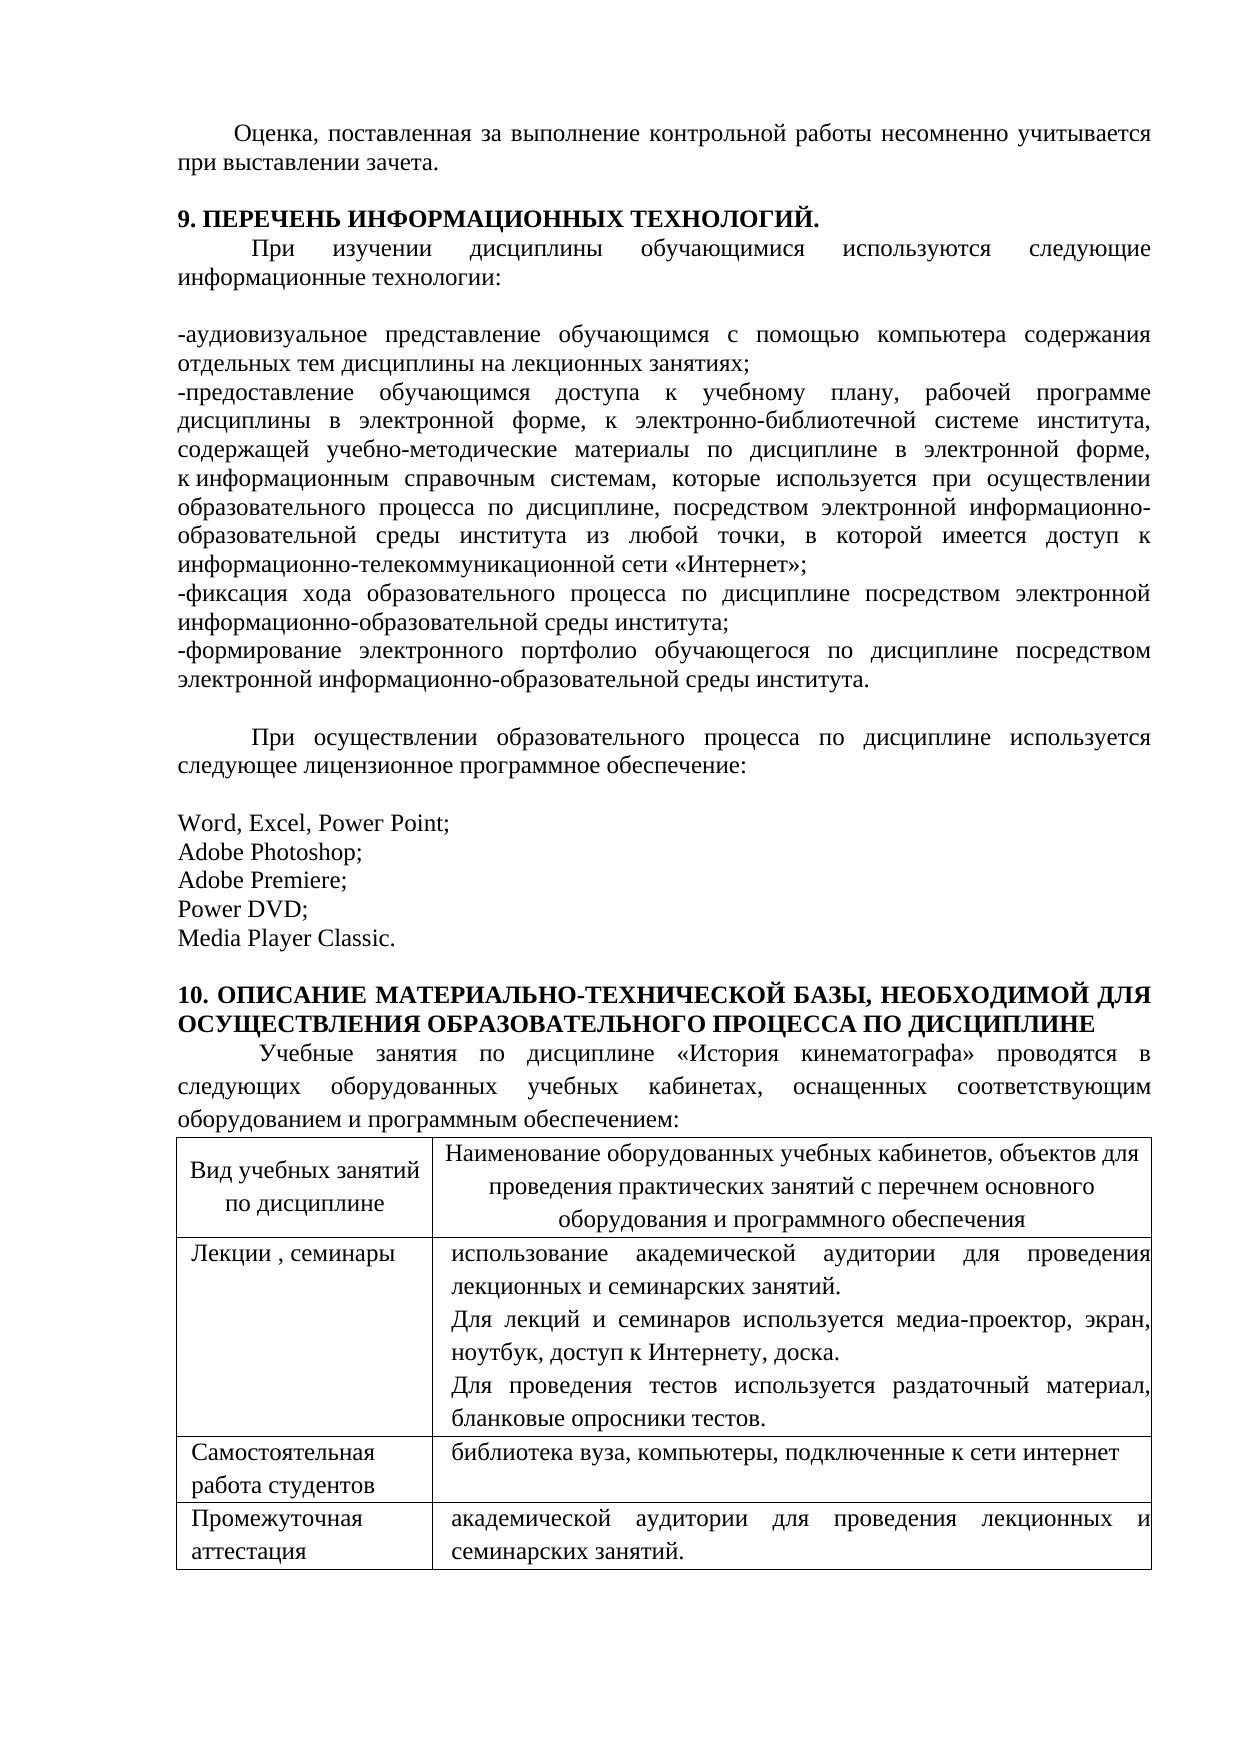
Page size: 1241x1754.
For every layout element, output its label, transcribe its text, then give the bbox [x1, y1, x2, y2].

text Adobe Photoshop; [177, 837, 1152, 866]
table_header Наименование оборудованных учебных кабинетов, объектов для проведения практических занятий с перечнем основного оборудования и программного обеспечения [433, 1138, 1151, 1237]
text Power DVD; [177, 894, 1152, 923]
table_cell библиотека вуза, компьютеры, подключенные к сети интернет [433, 1437, 1151, 1502]
table_cell академической аудитории для проведения лекционных и семинарских занятий. [433, 1503, 1151, 1569]
text При изучении дисциплины обучающимися используются следующие информационные технологии: [177, 233, 1152, 291]
text -предоставление обучающимся доступа к учебному плану, рабочей программе дисциплины в электронной форме, к электронно-библиотечной системе института, содержащей учебно-методические материалы по дисциплине в электронной форме, к информационным справочным системам, которые используется при осуществлении образовательного процесса по дисциплине, посредством электронной информационно-образовательной среды института из любой точки, в которой имеется доступ к информационно-телекоммуникационной сети «Интернет»; [177, 377, 1152, 578]
text Media Player Classic. [177, 923, 1152, 952]
text Adobe Premiere; [177, 866, 1152, 894]
table_cell использование академической аудитории для проведения лекционных и семинарских занятий. Для лекций и семинаров используется медиа-проектор, экран, ноутбук, доступ к Интернету, доска. Для проведения тестов используется раздаточный материал, бланковые опросники тестов. [433, 1238, 1151, 1436]
table_cell Промежуточная аттестация [177, 1503, 432, 1569]
text 10. ОПИСАНИЕ МАТЕРИАЛЬНО-ТЕХНИЧЕСКОЙ БАЗЫ, НЕОБХОДИМОЙ ДЛЯ ОСУЩЕСТВЛЕНИЯ ОБРАЗОВАТЕЛЬНОГО ПРОЦЕССА ПО ДИСЦИПЛИНЕ [177, 981, 1152, 1038]
text Wогd, Ехсеl, Powег Роint; [177, 808, 1152, 837]
text При осуществлении образовательного процесса по дисциплине используется следующее лицензионное программное обеспечение: [177, 722, 1152, 779]
table_cell Лекции , семинары [177, 1238, 432, 1436]
table_header Вид учебных занятий по дисциплине [177, 1138, 432, 1237]
text -фиксация хода образовательного процесса по дисциплине посредством электронной информационно-образовательной среды института; [177, 578, 1152, 636]
text Учебные занятия по дисциплине «История кинематографа» проводятся в следующих оборудованных учебных кабинетах, оснащенных соответствующим оборудованием и программным обеспечением: [177, 1038, 1152, 1133]
table_cell Самостоятельная работа студентов [177, 1437, 432, 1502]
text 9. ПЕРЕЧЕНЬ ИНФОРМАЦИОННЫХ ТЕХНОЛОГИЙ. [177, 204, 1152, 233]
text -аудиовизуальное представление обучающимся с помощью компьютера содержания отдельных тем дисциплины на лекционных занятиях; [177, 319, 1152, 377]
text Оценка, поставленная за выполнение контрольной работы несомненно учитывается при выставлении зачета. [177, 118, 1152, 176]
text -формирование электронного портфолио обучающегося по дисциплине посредством электронной информационно-образовательной среды института. [177, 636, 1152, 693]
